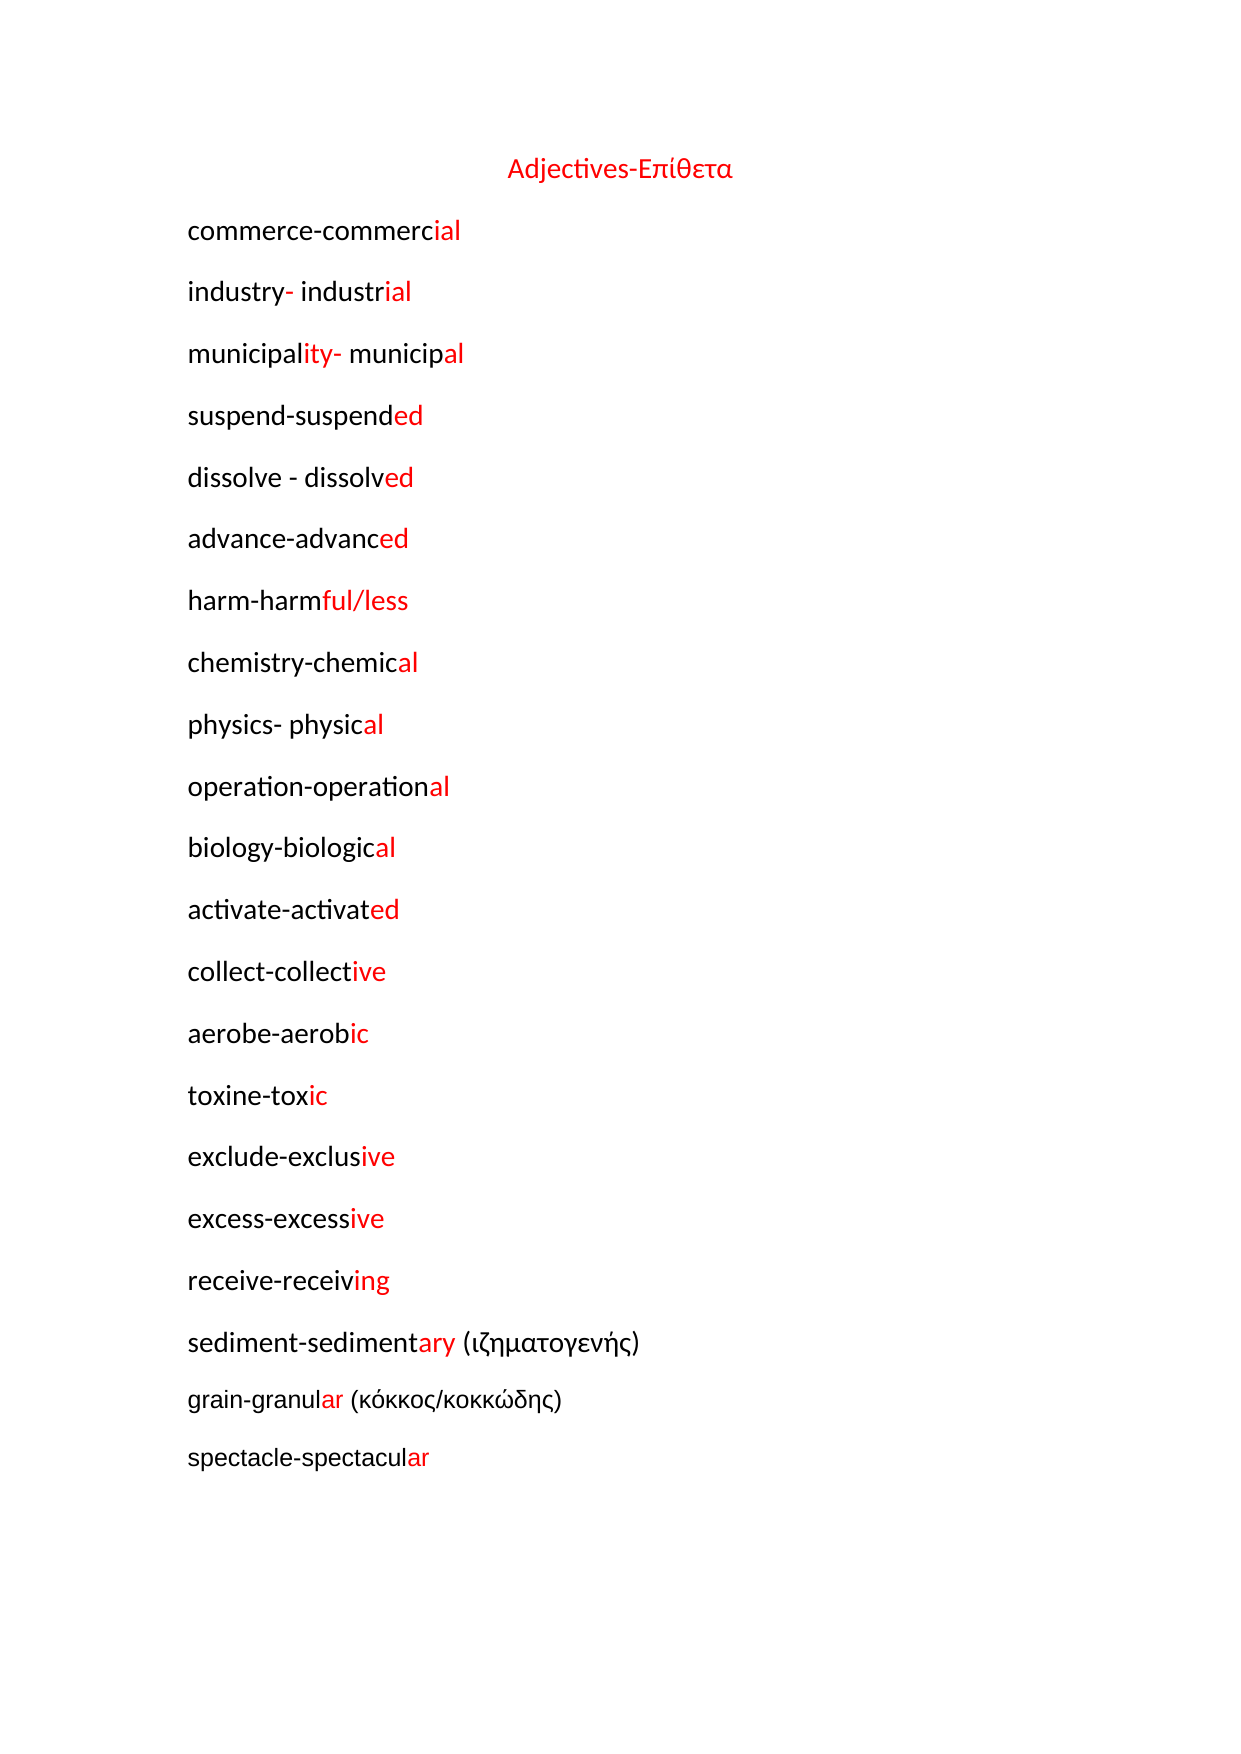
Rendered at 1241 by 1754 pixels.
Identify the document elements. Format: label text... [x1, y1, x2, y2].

text aerobe-aerobic [187, 1015, 1053, 1050]
text excess-excessive [187, 1200, 1053, 1236]
text commerce-commercial [187, 212, 1053, 247]
text municipality- municipal [187, 335, 1053, 371]
text grain-granular (κόκκος/κοκκώδης) [187, 1385, 1053, 1414]
text activate-activated [187, 891, 1053, 927]
text chemistry-chemical [187, 644, 1053, 680]
text suspend-suspended [187, 397, 1053, 433]
text sediment-sedimentary (ιζηματογενής) [187, 1324, 1053, 1359]
text spectacle-spectacular [187, 1443, 1053, 1472]
text receive-receiving [187, 1262, 1053, 1297]
text physics- physical [187, 706, 1053, 742]
text exclude-exclusive [187, 1138, 1053, 1174]
text collect-collective [187, 953, 1053, 989]
text toxine-toxic [187, 1077, 1053, 1112]
text biology-biological [187, 829, 1053, 865]
text Adjectives-Επίθετα [187, 150, 1053, 186]
text advance-advanced [187, 521, 1053, 556]
text operation-operational [187, 768, 1053, 803]
text harm-harmful/less [187, 582, 1053, 618]
text industry- industrial [187, 273, 1053, 309]
text dissolve - dissolved [187, 459, 1053, 494]
